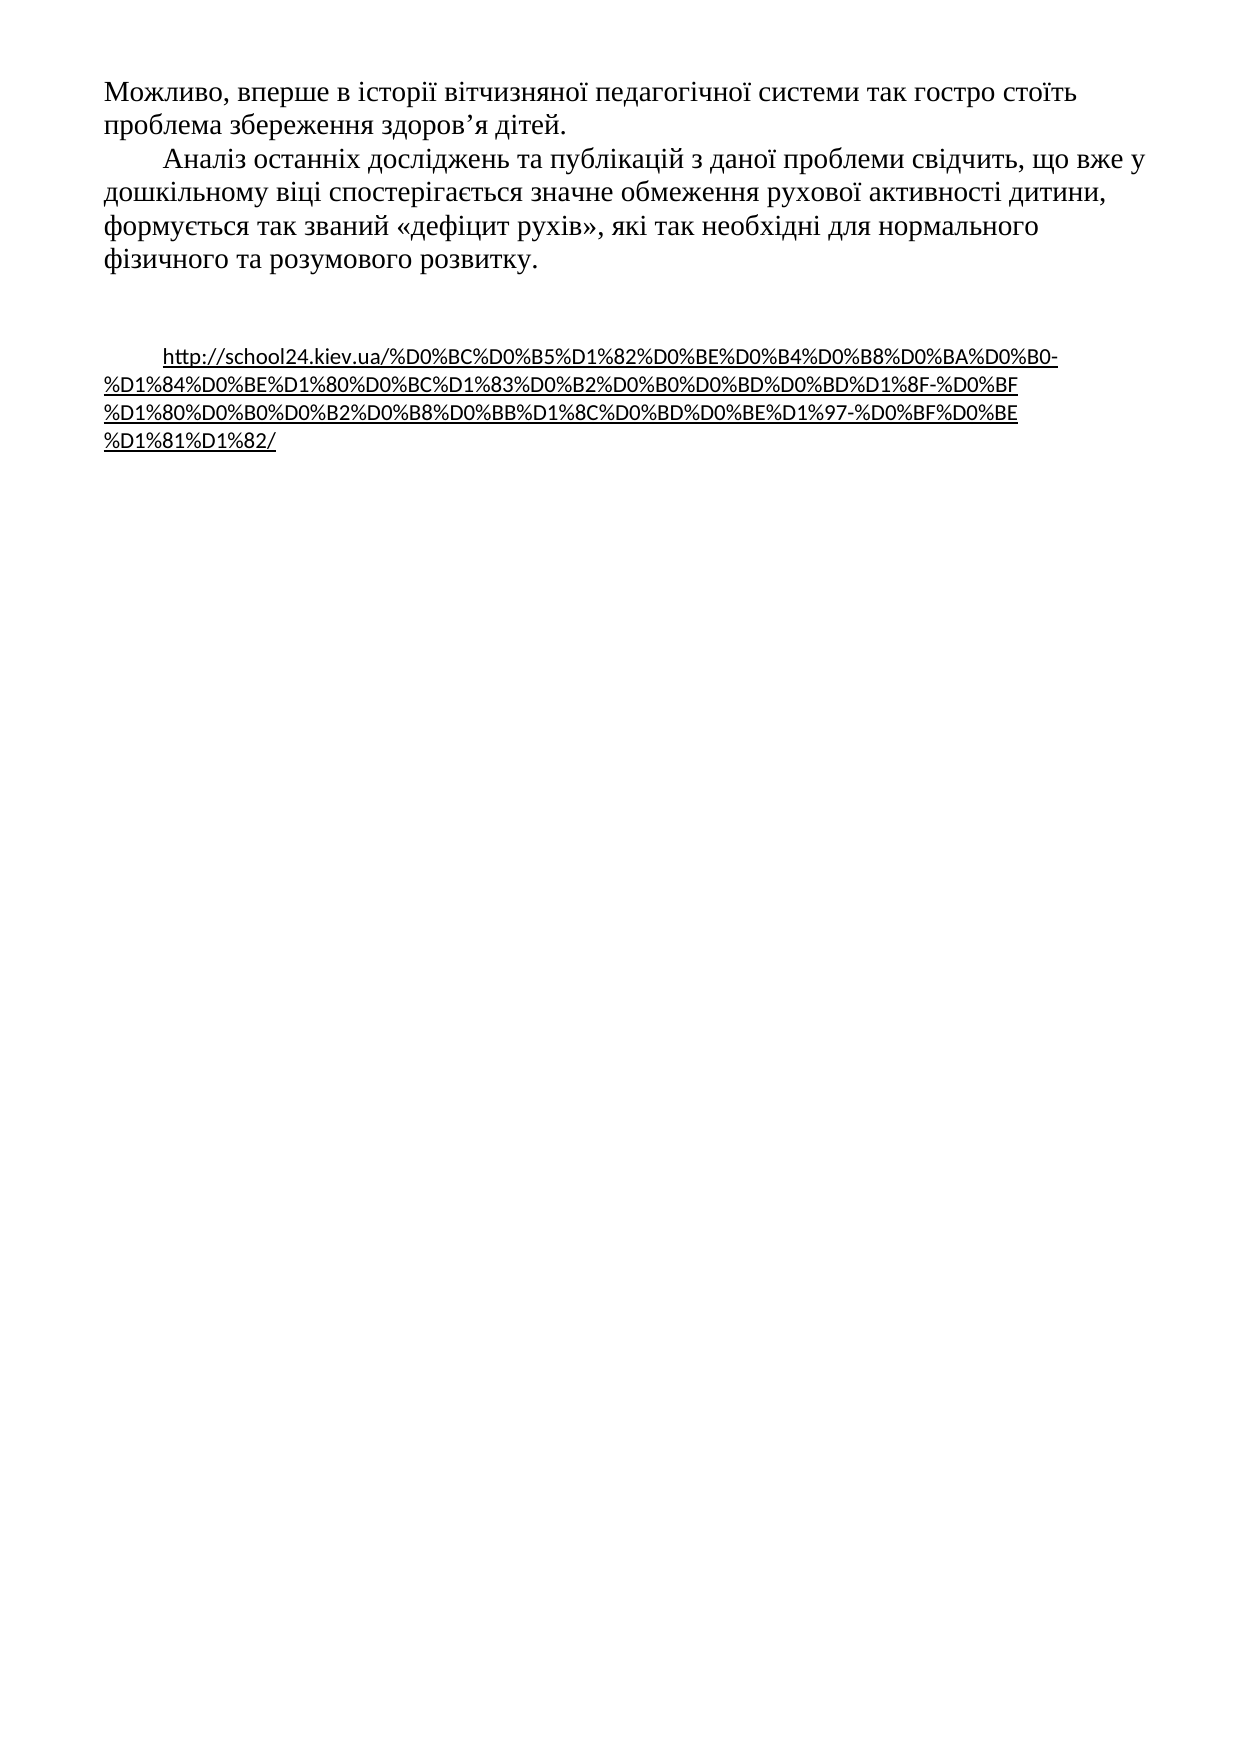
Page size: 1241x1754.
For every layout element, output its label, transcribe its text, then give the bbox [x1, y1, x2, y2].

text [103, 74, 1167, 141]
text Аналіз останніх досліджень та публікацій з даної проблеми свідчить, що вже у дошкільному віці спостерігається значне обмеження рухової активності дитини, формується так званий «дефіцит рухів», які так необхідні для нормального фізичного та розумового розвитку. [103, 141, 1167, 275]
text http://school24.kiev.ua/%D0%BC%D0%B5%D1%82%D0%BE%D0%B4%D0%B8%D0%BA%D0%B0-%D1%84%D0%BE%D1%80%D0%BC%D1%83%D0%B2%D0%B0%D0%BD%D0%BD%D1%8F-%D0%BF%D1%80%D0%B0%D0%B2%D0%B8%D0%BB%D1%8C%D0%BD%D0%BE%D1%97-%D0%BF%D0%BE%D1%81%D1%82/ [103, 342, 1167, 454]
